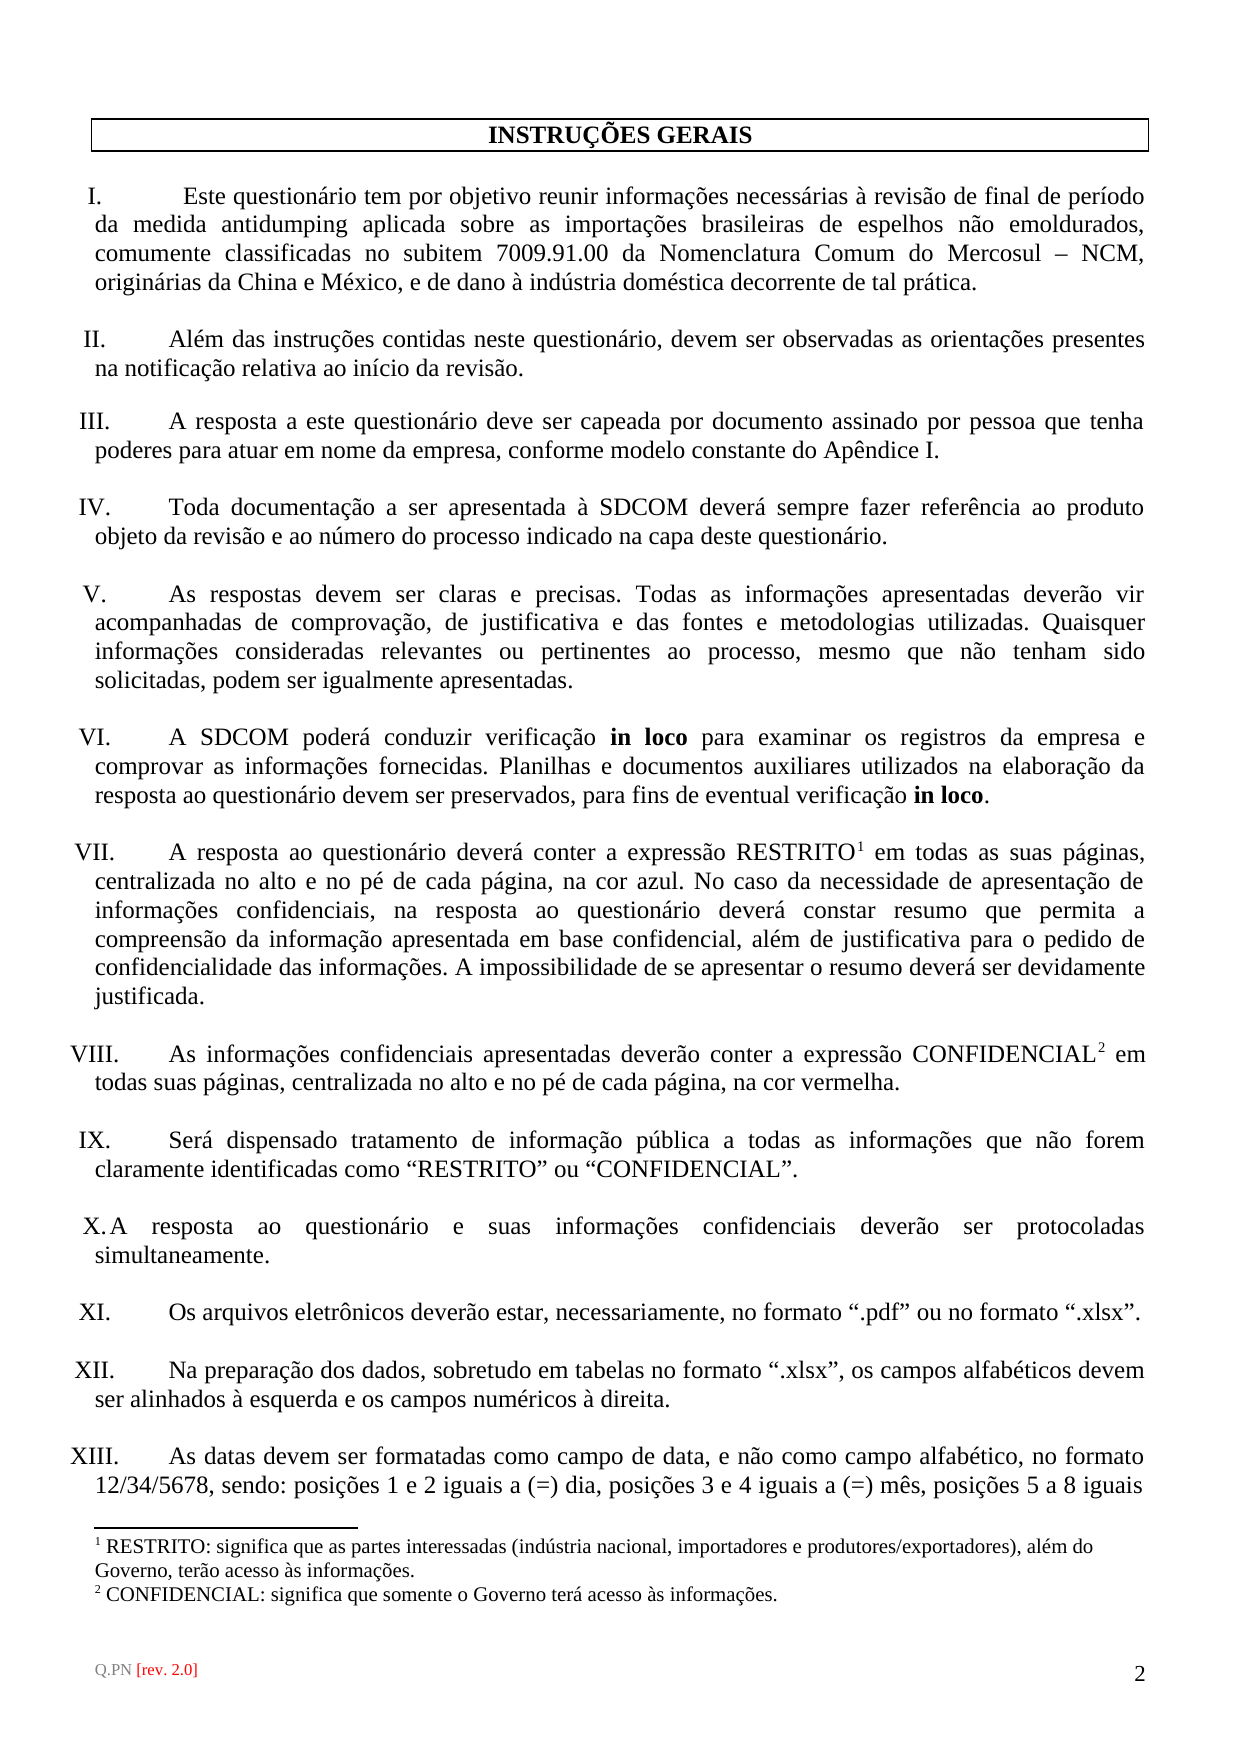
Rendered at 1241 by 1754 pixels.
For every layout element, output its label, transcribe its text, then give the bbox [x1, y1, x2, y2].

list A resposta ao questionário e suas informações confidenciais deverão ser protocoladas simultaneamente. [94, 1211, 1146, 1269]
list A resposta ao questionário deverá conter a expressão RESTRITO em todas as suas páginas, centralizada no alto e no pé de cada página, na cor azul. No caso da necessidade de apresentação de informações confidenciais, na resposta ao questionário deverá constar resumo que permita a compreensão da informação apresentada em base confidencial, além de justificativa para o pedido de confidencialidade das informações. A impossibilidade de se apresentar o resumo deverá ser devidamente justificada. [94, 837, 1146, 1010]
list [94, 1441, 1146, 1499]
list As informações confidenciais apresentadas deverão conter a expressão CONFIDENCIAL em todas suas páginas, centralizada no alto e no pé de cada página, na cor vermelha. [94, 1039, 1146, 1096]
list Será dispensado tratamento de informação pública a todas as informações que não forem claramente identificadas como “RESTRITO” ou “CONFIDENCIAL”. [94, 1125, 1146, 1182]
list Toda documentação a ser apresentada à SDCOM deverá sempre fazer referência ao produto objeto da revisão e ao número do processo indicado na capa deste questionário. [94, 492, 1146, 550]
list Os arquivos eletrônicos deverão estar, necessariamente, no formato “.pdf” ou no formato “.xlsx”. [94, 1297, 1146, 1326]
subtitle INSTRUÇÕES GERAIS [92, 120, 1148, 150]
list A SDCOM poderá conduzir verificação in loco para examinar os registros da empresa e comprovar as informações fornecidas. Planilhas e documentos auxiliares utilizados na elaboração da resposta ao questionário devem ser preservados, para fins de eventual verificação in loco. [94, 722, 1146, 809]
list Este questionário tem por objetivo reunir informações necessárias à revisão de final de período da medida antidumping aplicada sobre as importações brasileiras de espelhos não emoldurados, comumente classificadas no subitem 7009.91.00 da Nomenclatura Comum do Mercosul – NCM, originárias da China e México, e de dano à indústria doméstica decorrente de tal prática. [94, 181, 1146, 296]
list A resposta a este questionário deve ser capeada por documento assinado por pessoa que tenha poderes para atuar em nome da empresa, conforme modelo constante do Apêndice I. [94, 406, 1146, 464]
list Na preparação dos dados, sobretudo em tabelas no formato “.xlsx”, os campos alfabéticos devem ser alinhados à esquerda e os campos numéricos à direita. [94, 1355, 1146, 1412]
list Além das instruções contidas neste questionário, devem ser observadas as orientações presentes na notificação relativa ao início da revisão. [94, 324, 1146, 382]
list As respostas devem ser claras e precisas. Todas as informações apresentadas deverão vir acompanhadas de comprovação, de justificativa e das fontes e metodologias utilizadas. Quaisquer informações consideradas relevantes ou pertinentes ao processo, mesmo que não tenham sido solicitadas, podem ser igualmente apresentadas. [94, 579, 1146, 694]
